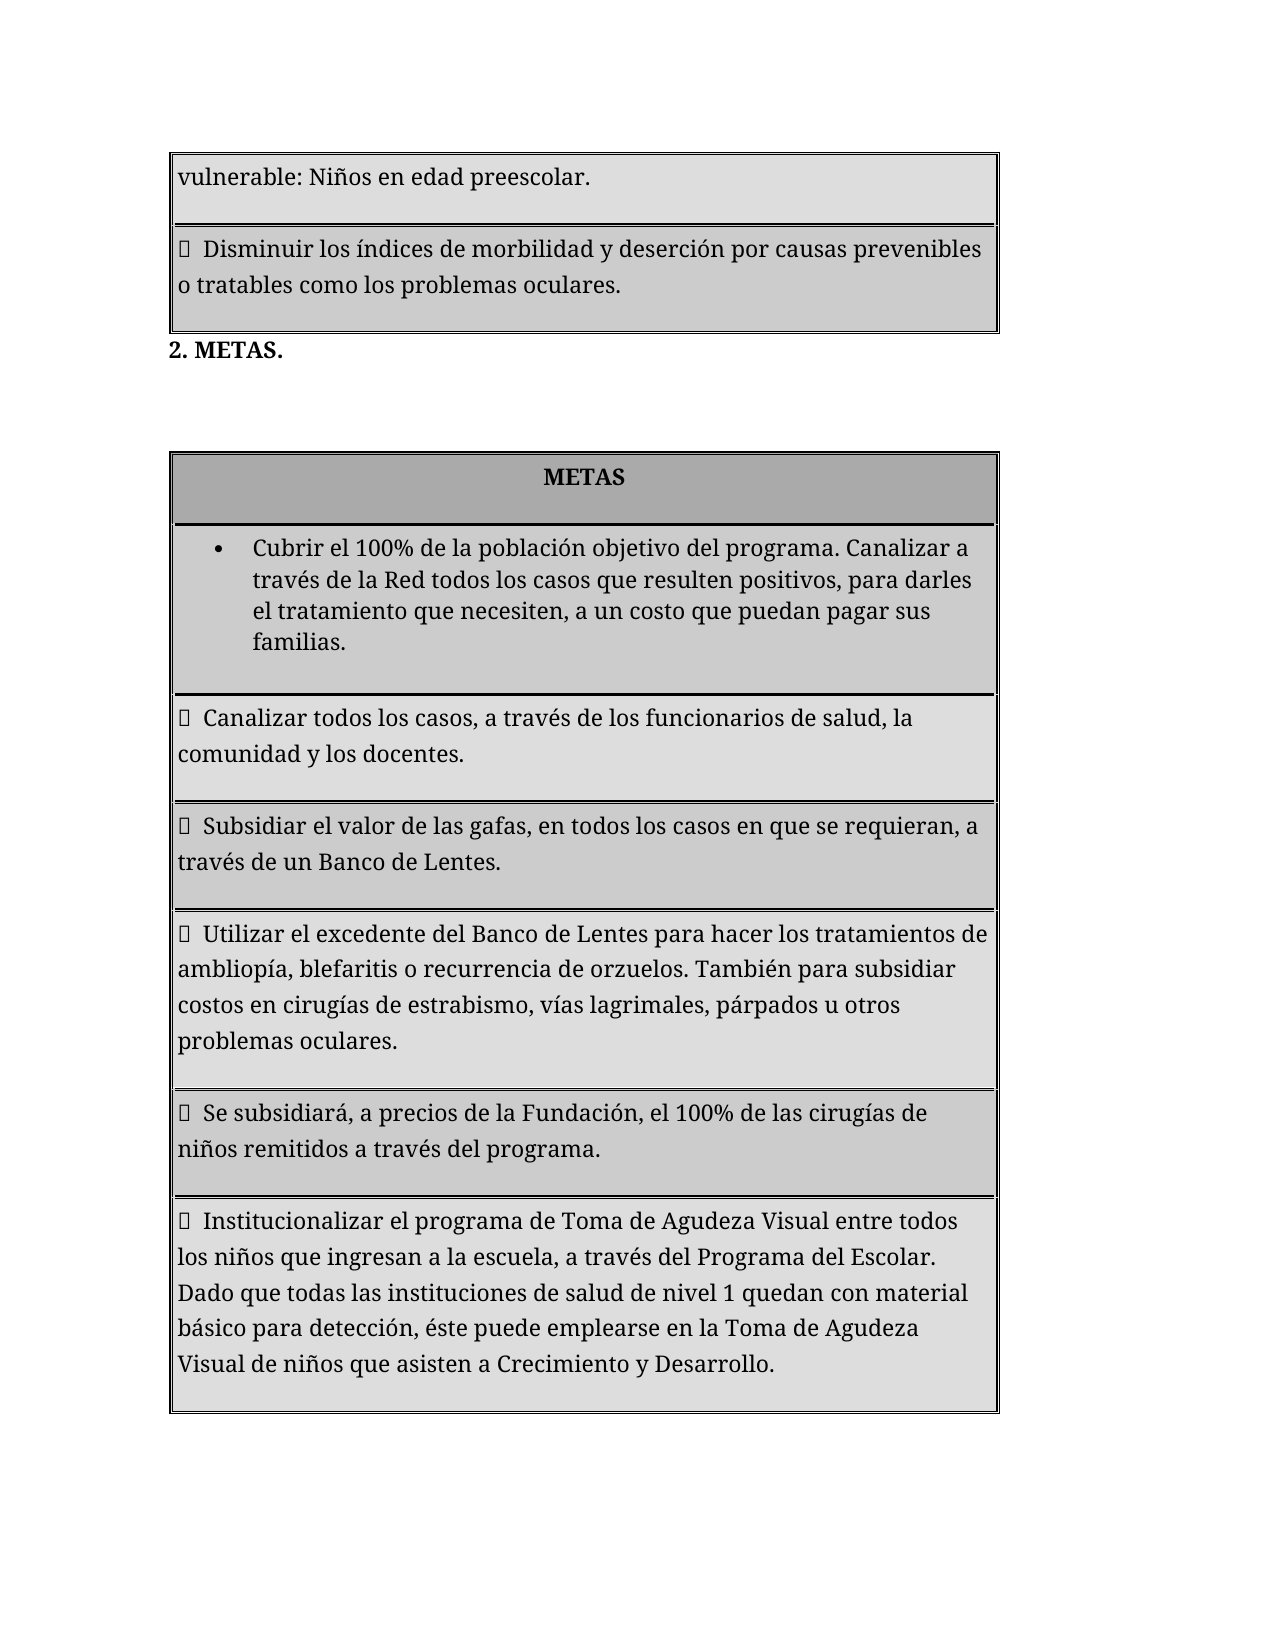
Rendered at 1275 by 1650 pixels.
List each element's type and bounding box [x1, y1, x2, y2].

table_header [167, 150, 1108, 1471]
